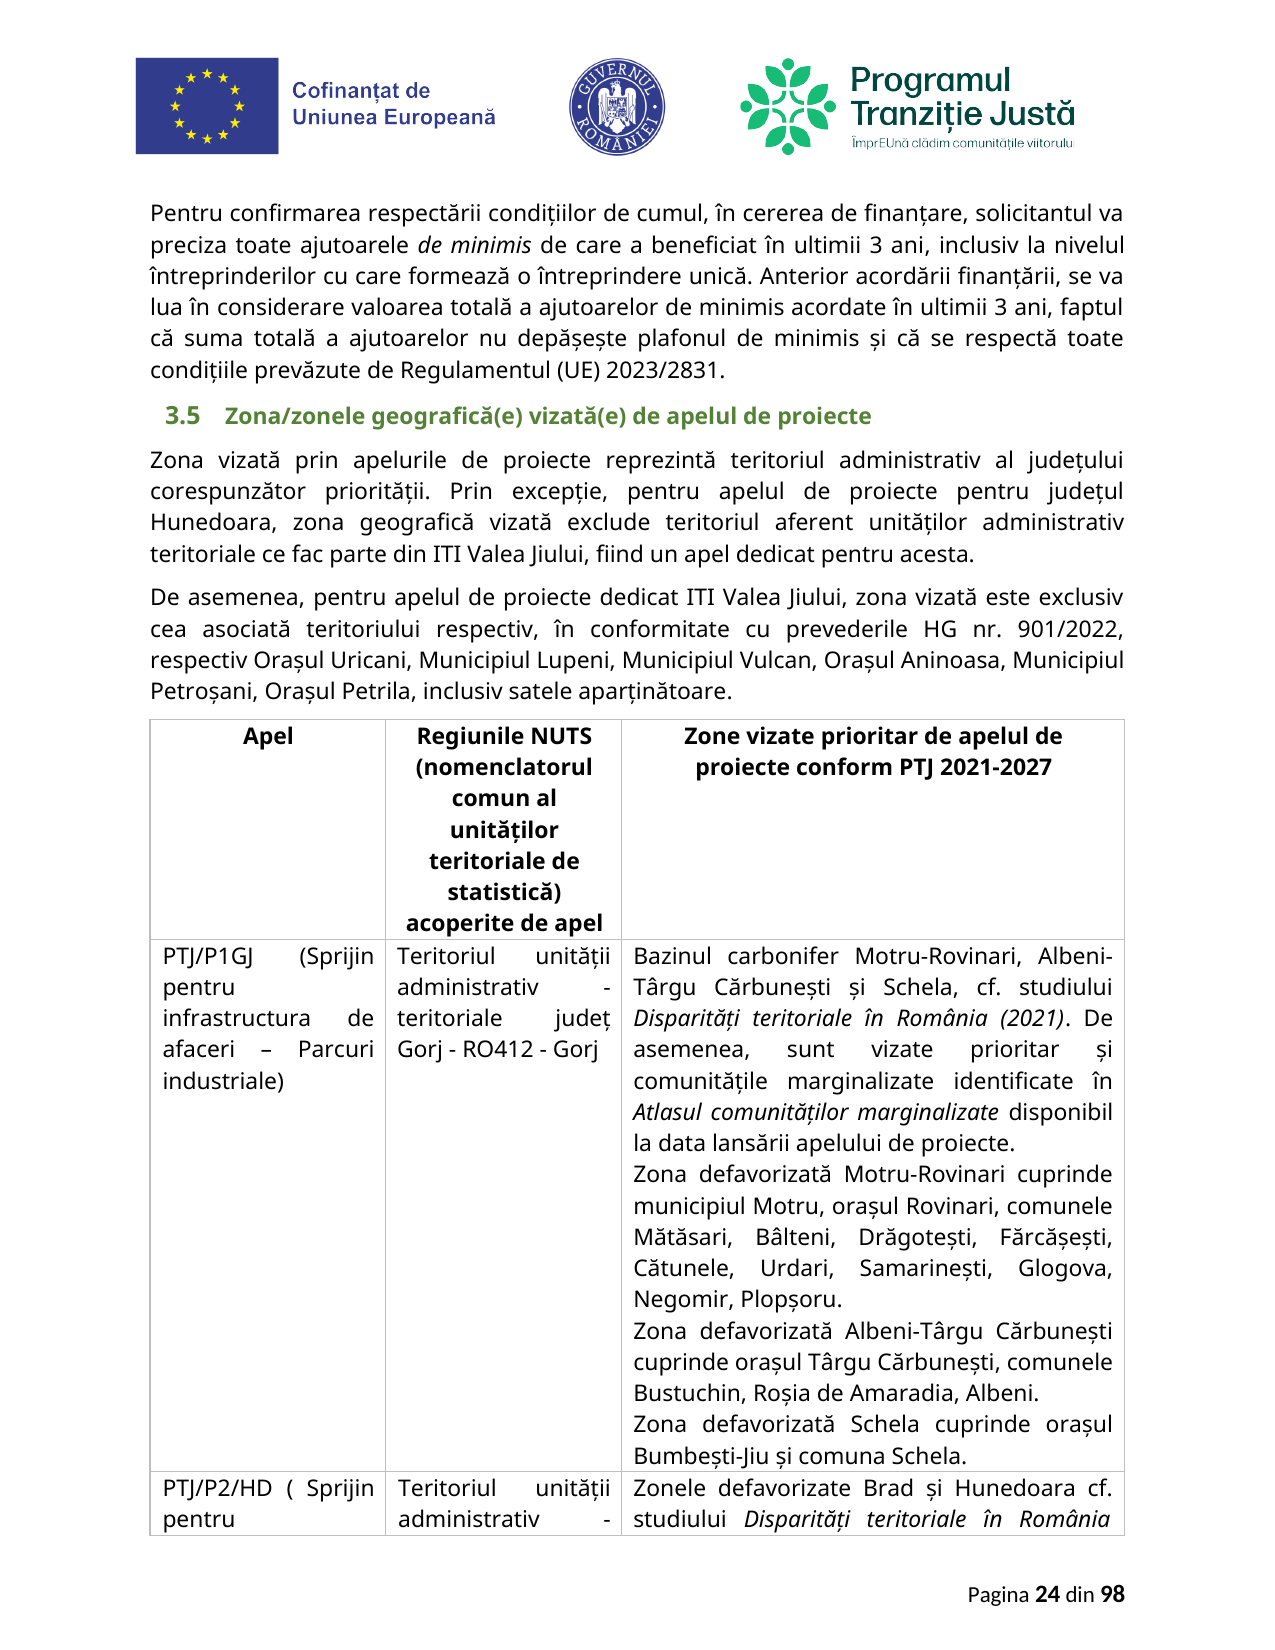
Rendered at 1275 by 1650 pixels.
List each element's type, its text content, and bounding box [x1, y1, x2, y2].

table_cell Teritoriul unității administrativ - teritoriale județ Gorj - RO412 - Gorj [386, 940, 621, 1471]
subtitle Zona/zonele geografică(e) vizată(e) de apelul de proiecte [165, 397, 1125, 431]
text Pentru confirmarea respectării condițiilor de cumul, în cererea de finanțare, solicitantul va preciza toate ajutoarele de minimis de care a beneficiat în ultimii 3 ani, inclusiv la nivelul întreprinderilor cu care formează o întreprindere unică. Anterior acordării finanțării, se va lua în considerare valoarea totală a ajutoarelor de minimis acordate în ultimii 3 ani, faptul că suma totală a ajutoarelor nu depășește plafonul de minimis și că se respectă toate condițiile prevăzute de Regulamentul (UE) 2023/2831. [150, 197, 1125, 385]
text Zona vizată prin apelurile de proiecte reprezintă teritoriul administrativ al județului corespunzător priorității. Prin excepție, pentru apelul de proiecte pentru județul Hunedoara, zona geografică vizată exclude teritoriul aferent unităților administrativ teritoriale ce fac parte din ITI Valea Jiului, fiind un apel dedicat pentru acesta. [150, 444, 1125, 569]
table_header Zone vizate prioritar de apelul de proiecte conform PTJ 2021-2027 [622, 720, 1124, 939]
table_header Apel [151, 720, 385, 939]
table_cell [622, 1472, 1124, 1534]
table_cell PTJ/P1GJ (Sprijin pentru infrastructura de afaceri – Parcuri industriale) [151, 940, 385, 1471]
table_cell Bazinul carbonifer Motru-Rovinari, Albeni-Târgu Cărbunești și Schela, cf. studiului Disparități teritoriale în România (2021). De asemenea, sunt vizate prioritar și comunitățile marginalizate identificate în Atlasul comunităților marginalizate disponibil la data lansării apelului de proiecte. Zona defavorizată Motru-Rovinari cuprinde municipiul Motru, orașul Rovinari, comunele Mătăsari, Bâlteni, Drăgotești, Fărcășești, Cătunele, Urdari, Samarinești, Glogova, Negomir, Plopșoru. Zona defavorizată Albeni-Târgu Cărbunești cuprinde orașul Târgu Cărbunești, comunele Bustuchin, Roșia de Amaradia, Albeni. Zona defavorizată Schela cuprinde orașul Bumbești-Jiu și comuna Schela. [622, 940, 1124, 1471]
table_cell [151, 1472, 385, 1534]
text De asemenea, pentru apelul de proiecte dedicat ITI Valea Jiului, zona vizată este exclusiv cea asociată teritoriului respectiv, în conformitate cu prevederile HG nr. 901/2022, respectiv Orașul Uricani, Municipiul Lupeni, Municipiul Vulcan, Orașul Aninoasa, Municipiul Petroșani, Orașul Petrila, inclusiv satele aparținătoare. [150, 581, 1125, 706]
table_header Regiunile NUTS (nomenclatorul comun al unităților teritoriale de statistică) acoperite de apel [386, 720, 621, 939]
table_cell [386, 1472, 621, 1534]
